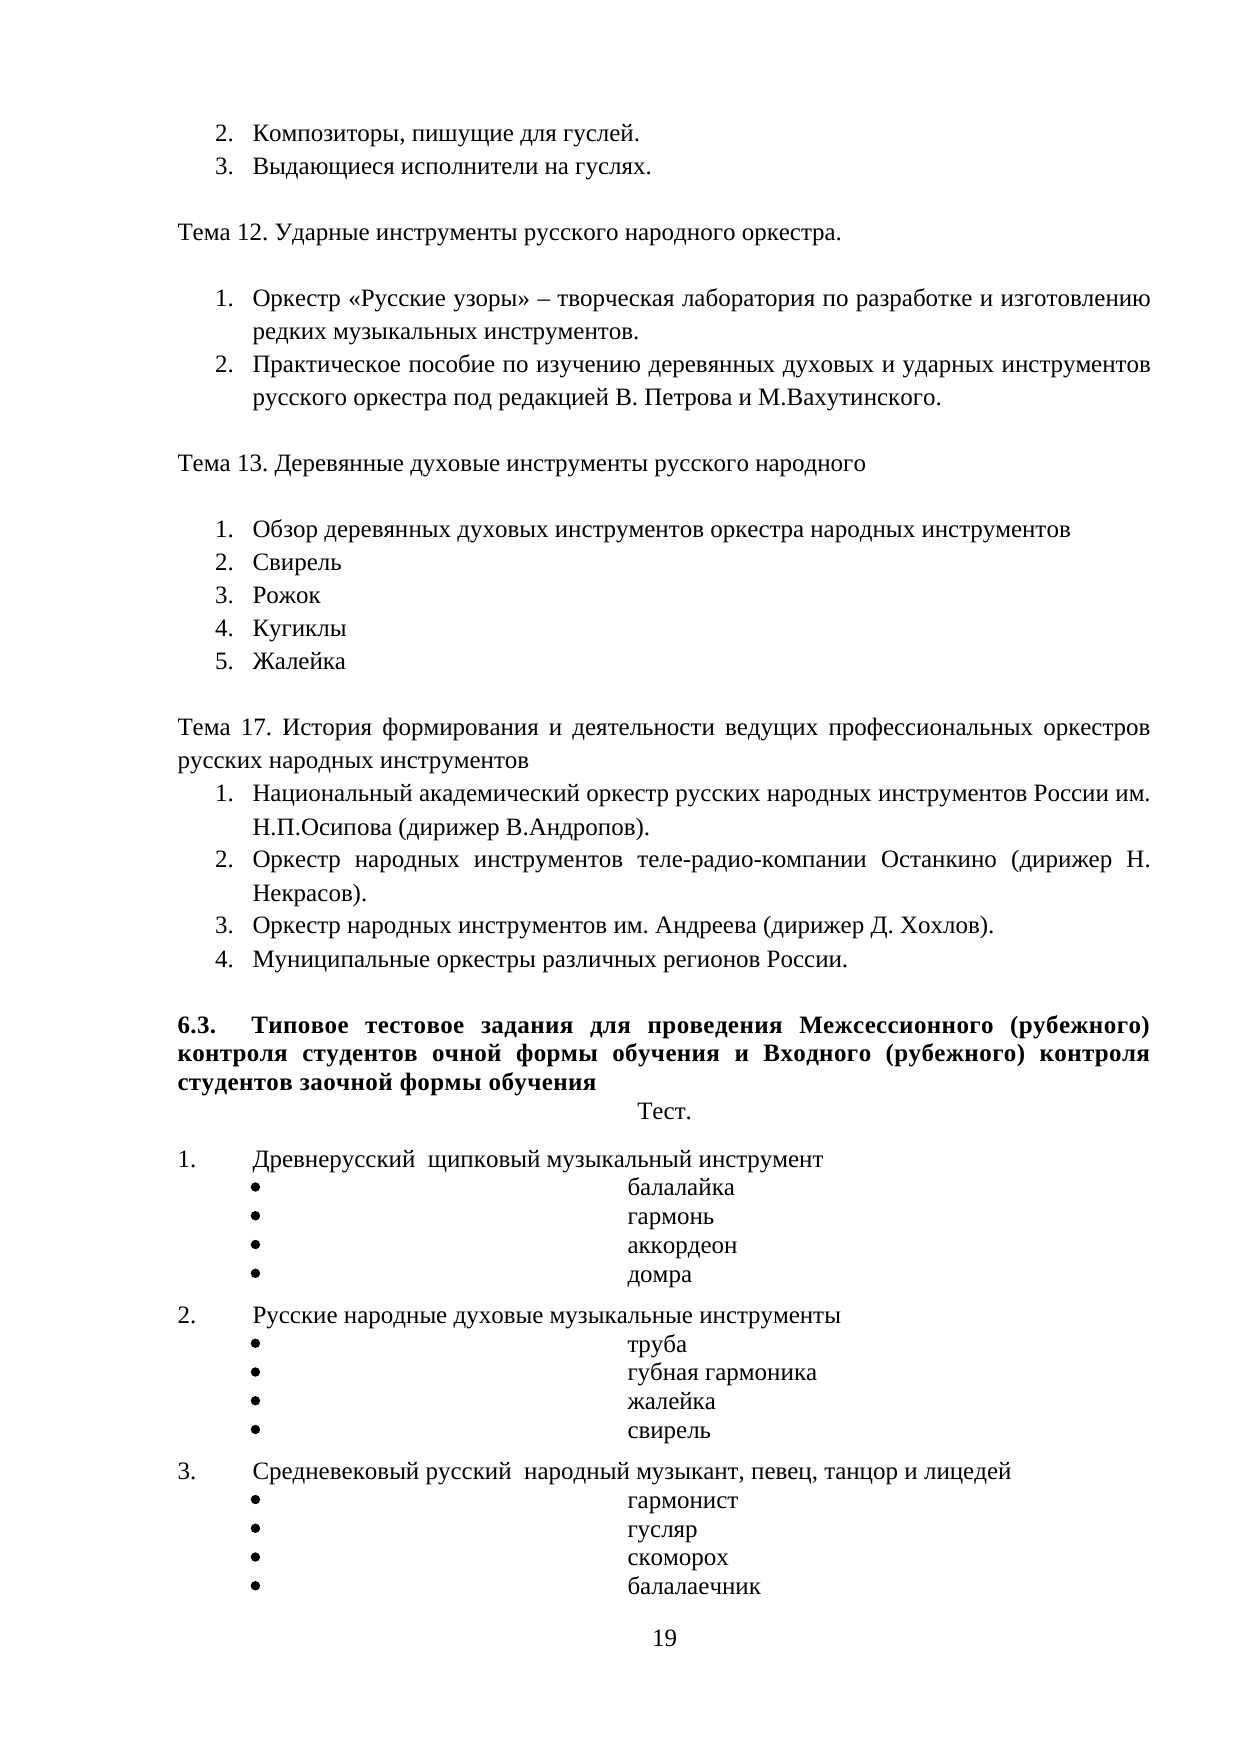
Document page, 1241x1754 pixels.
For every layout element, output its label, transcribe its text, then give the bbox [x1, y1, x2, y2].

list Древнерусский щипковый музыкальный инструмент [177, 1144, 1152, 1172]
list Выдающиеся исполнители на гуслях. [215, 151, 1152, 180]
text Тема 13. Деревянные духовые инструменты русского народного [177, 448, 1152, 477]
list Жалейка [215, 646, 1152, 675]
list Рожок [215, 580, 1152, 609]
list Русские народные духовые музыкальные инструменты [177, 1300, 1152, 1329]
text Тема 12. Ударные инструменты русского народного оркестра. [177, 217, 1152, 246]
text Тема 17. История формирования и деятельности ведущих профессиональных оркестров русских народных инструментов [177, 712, 1152, 774]
list Обзор деревянных духовых инструментов оркестра народных инструментов [215, 514, 1152, 543]
list аккордеон [177, 1230, 1152, 1259]
list гармонь [177, 1201, 1152, 1230]
list балалаечник [177, 1571, 1152, 1600]
text Тест. [177, 1096, 1152, 1125]
list Свирель [215, 547, 1152, 576]
list Средневековый русский народный музыкант, певец, танцор и лицедей [177, 1456, 1152, 1485]
list скоморох [177, 1542, 1152, 1571]
list домра [177, 1259, 1152, 1287]
list Оркестр «Русские узоры» – творческая лаборатория по разработке и изготовлению редких музыкальных инструментов. [215, 283, 1152, 345]
list Композиторы, пишущие для гуслей. [215, 118, 1152, 147]
list Кугиклы [215, 613, 1152, 642]
list балалайка [177, 1172, 1152, 1201]
list Оркестр народных инструментов им. Андреева (дирижер Д. Хохлов). [215, 911, 1152, 939]
list Практическое пособие по изучению деревянных духовых и ударных инструментов русского оркестра под редакцией В. Петрова и М.Вахутинского. [215, 349, 1152, 411]
list гармонист [177, 1485, 1152, 1514]
list Национальный академический оркестр русских народных инструментов России им. Н.П.Осипова (дирижер В.Андропов). [215, 778, 1152, 840]
list губная гармоника [177, 1357, 1152, 1386]
list труба [177, 1329, 1152, 1357]
list жалейка [177, 1386, 1152, 1415]
list гусляр [177, 1514, 1152, 1542]
list Оркестр народных инструментов теле-радио-компании Останкино (дирижер Н. Некрасов). [215, 844, 1152, 906]
list Типовое тестовое задания для проведения Межсессионного (рубежного) контроля студентов очной формы обучения и Входного (рубежного) контроля студентов заочной формы обучения [177, 1010, 1152, 1096]
list свирель [177, 1415, 1152, 1444]
list Муниципальные оркестры различных регионов России. [215, 944, 1152, 972]
